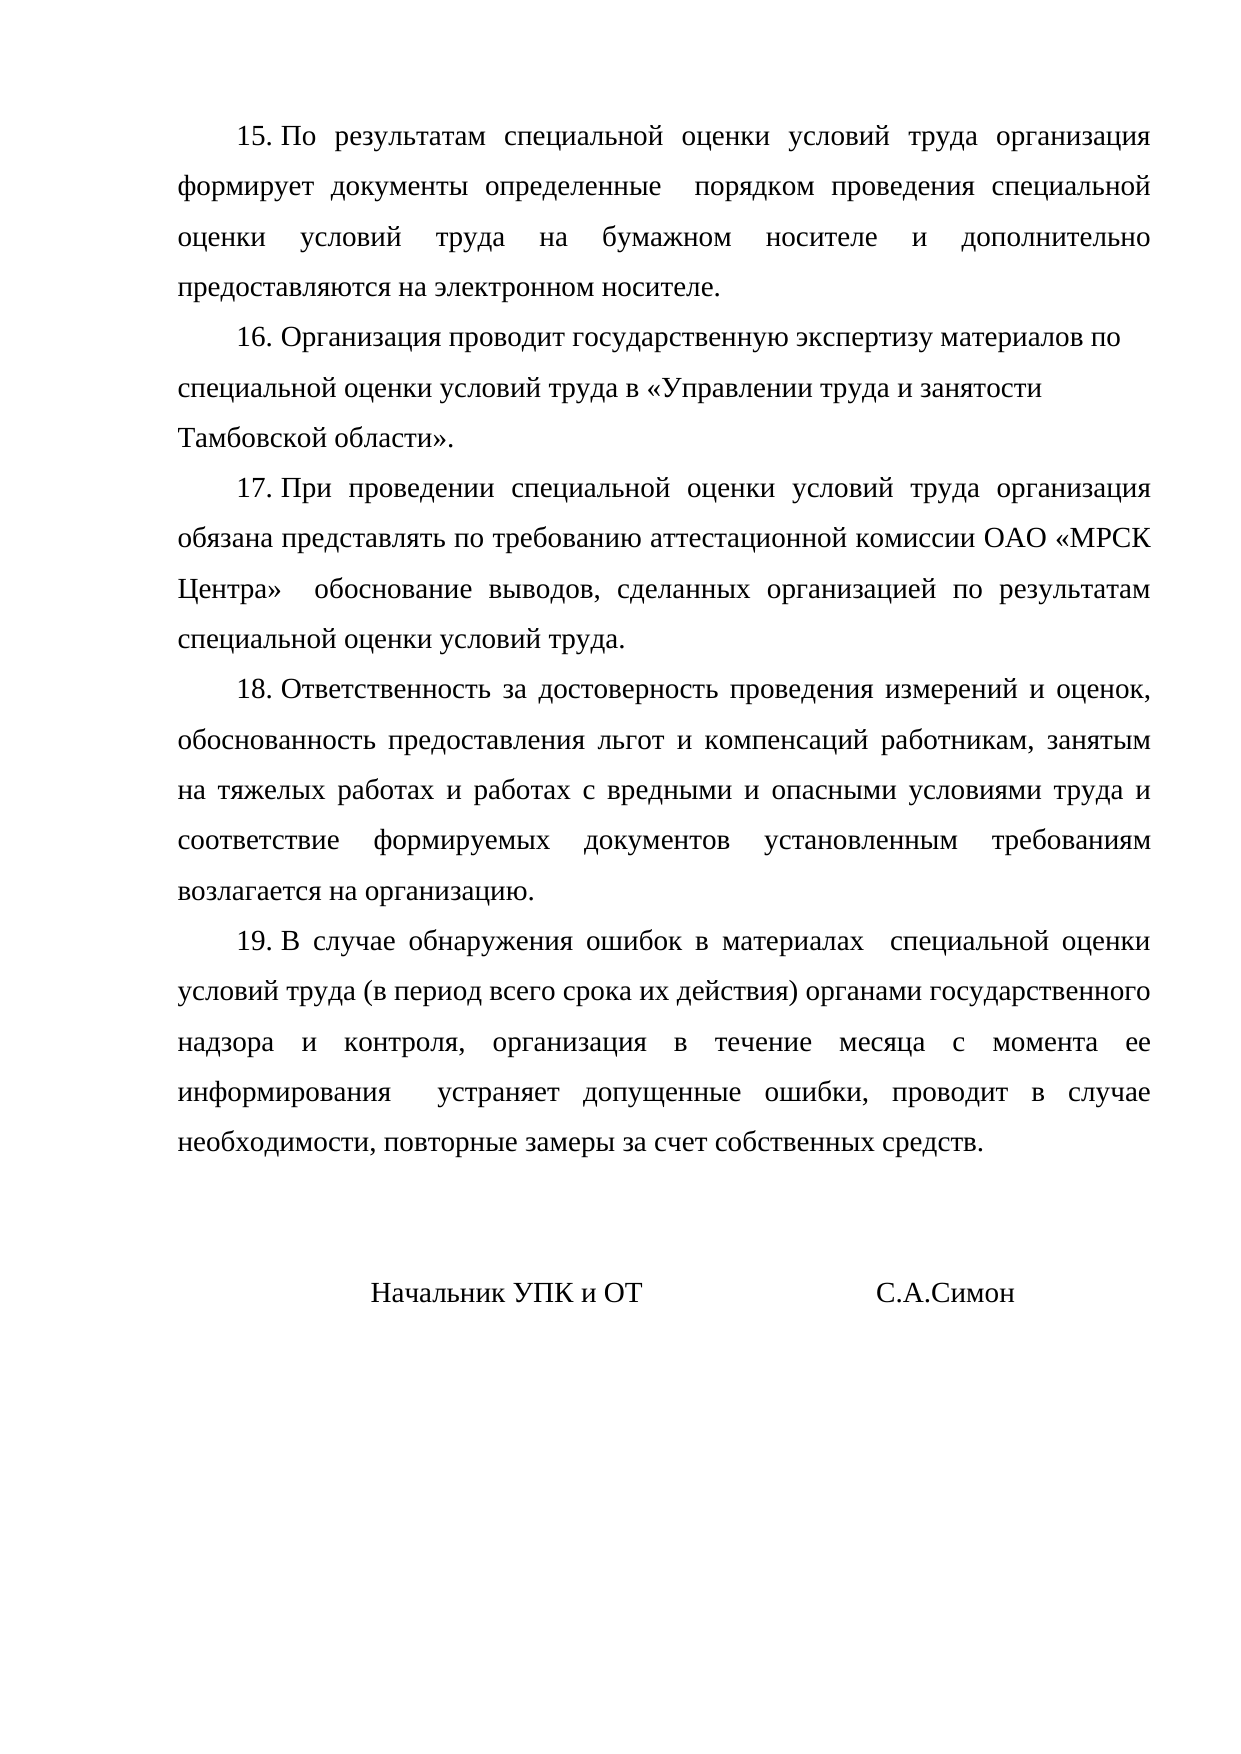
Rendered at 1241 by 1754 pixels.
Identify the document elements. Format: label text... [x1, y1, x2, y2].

list При проведении специальной оценки условий труда организация обязана представлять по требованию аттестационной комиссии ОАО «МРСК Центра» обоснование выводов, сделанных организацией по результатам специальной оценки условий труда. [177, 470, 1152, 655]
list В случае обнаружения ошибок в материалах специальной оценки условий труда (в период всего срока их действия) органами государственного надзора и контроля, организация в течение месяца с момента ее информирования устраняет допущенные ошибки, проводит в случае необходимости, повторные замеры за счет собственных средств. [177, 923, 1152, 1158]
text Начальник УПК и ОТ С.А.Симон [177, 1275, 1152, 1309]
list По результатам специальной оценки условий труда организация формирует документы определенные порядком проведения специальной оценки условий труда на бумажном носителе и дополнительно предоставляются на электронном носителе. [177, 118, 1152, 303]
list Организация проводит государственную экспертизу материалов по специальной оценки условий труда в «Управлении труда и занятости Тамбовской области». [177, 319, 1152, 453]
list Ответственность за достоверность проведения измерений и оценок, обоснованность предоставления льгот и компенсаций работникам, занятым на тяжелых работах и работах с вредными и опасными условиями труда и соответствие формируемых документов установленным требованиям возлагается на организацию. [177, 672, 1152, 906]
